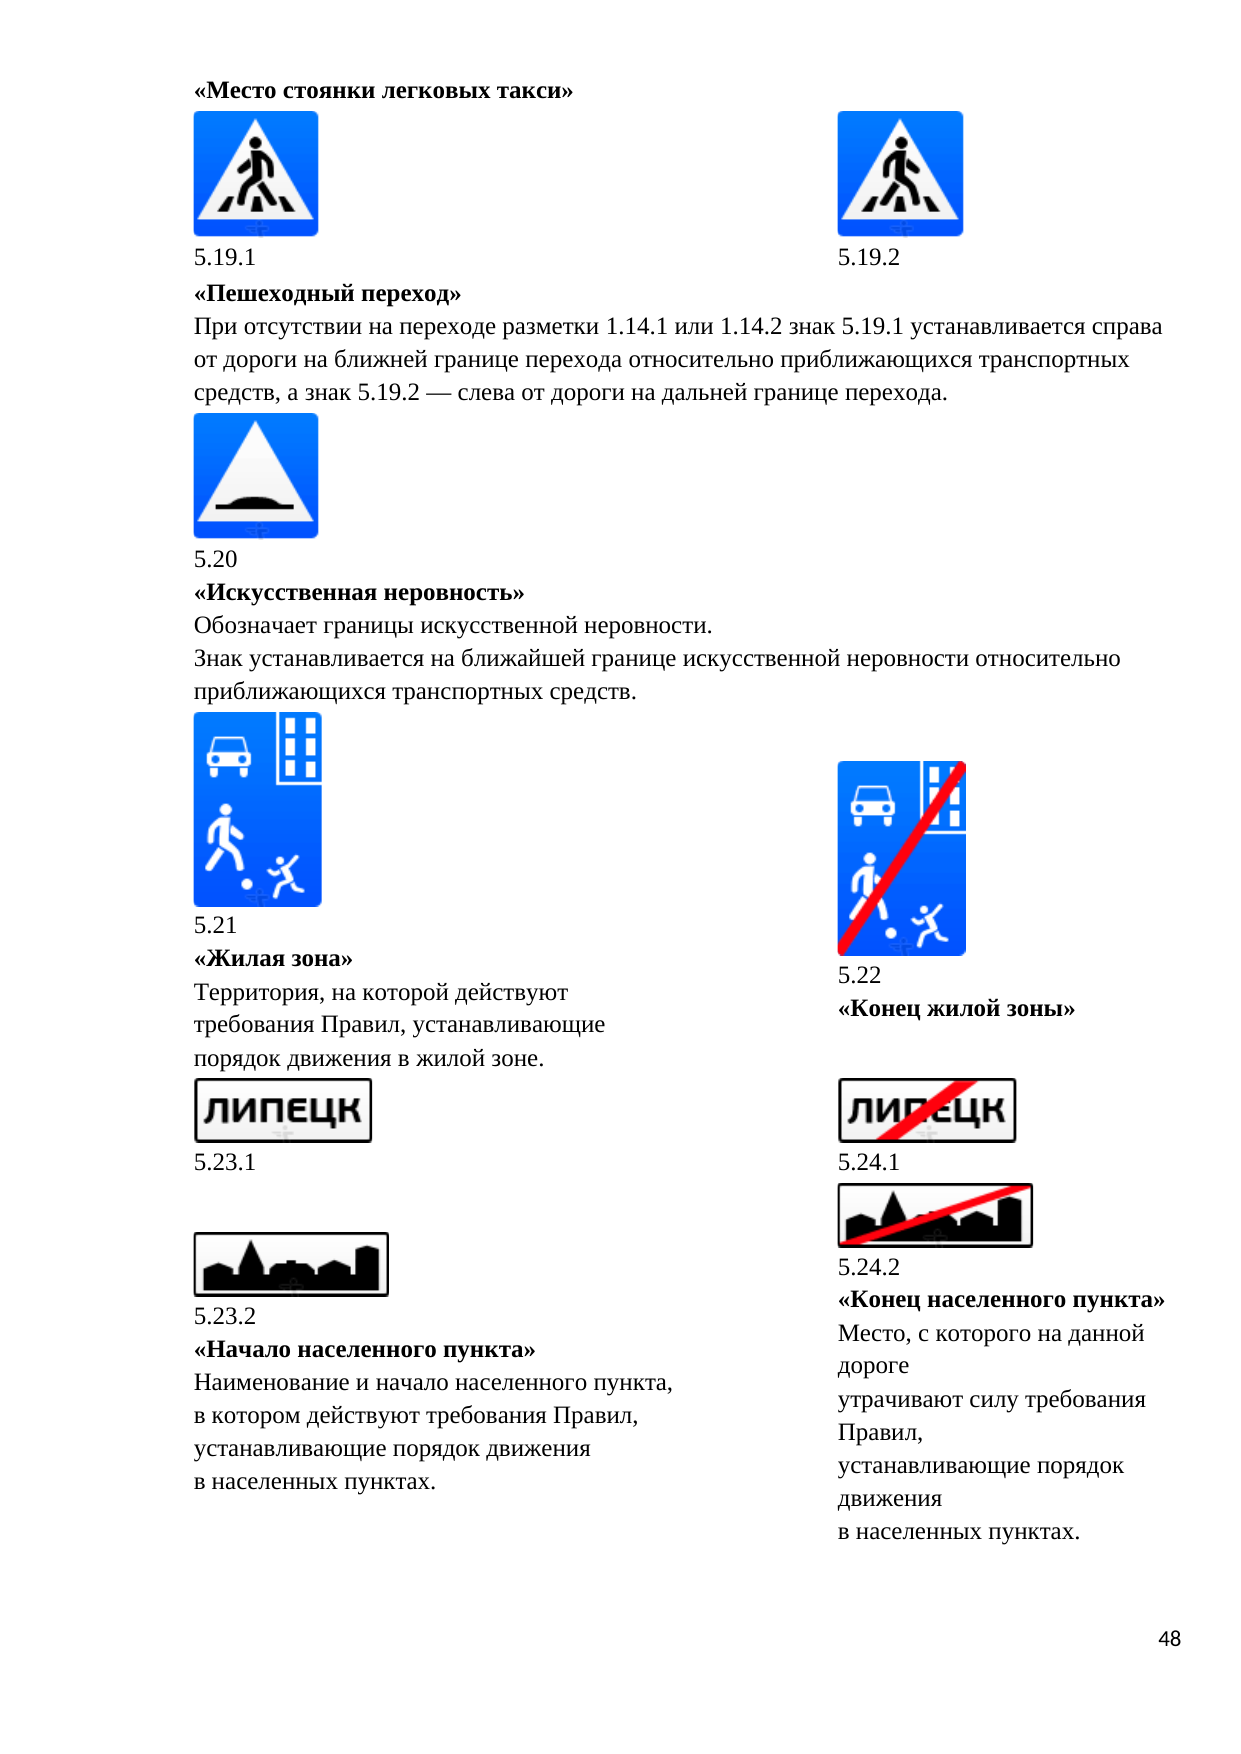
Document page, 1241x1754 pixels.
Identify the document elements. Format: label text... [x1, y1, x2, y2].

picture [193, 1232, 389, 1297]
picture [837, 111, 964, 238]
table_cell 5.19.1 [192, 110, 836, 277]
picture [837, 1078, 1017, 1143]
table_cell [192, 74, 1181, 110]
table_cell 5.24.1 [836, 1077, 1181, 1182]
table_cell 5.20 «Искусственная неровность» Обозначает границы искусственной неровности. Знак устанавливается на ближайшей границе искусственной неровности относительно приближающихся транспортных средств. [192, 412, 1181, 711]
picture [193, 413, 320, 540]
picture [837, 1183, 1034, 1248]
picture [193, 111, 320, 238]
table_cell «Пешеходный переход» При отсутствии на переходе разметки 1.14.1 или 1.14.2 знак 5.19.1 устанавливается справа от дороги на ближней границе перехода относительно приближающихся транспортных средств, а знак 5.19.2 — слева от дороги на дальней границе перехода. [192, 277, 1181, 412]
picture [193, 712, 322, 907]
table_cell 5.21 «Жилая зона» Территория, на которой действуют требования Правил, устанавливающие порядок движения в жилой зоне. [192, 711, 836, 1077]
table_cell 5.22 «Конец жилой зоны» [836, 711, 1181, 1077]
picture [193, 1078, 373, 1143]
table_cell 5.23.2 «Начало населенного пункта» Наименование и начало населенного пункта, в котором действуют требования Правил, устанавливающие порядок движения в населенных пунктах. [192, 1182, 836, 1550]
table_cell 5.23.1 [192, 1077, 836, 1182]
picture [837, 761, 966, 956]
table_cell 5.19.2 [836, 110, 1181, 277]
table_cell 5.24.2 «Конец населенного пункта» Место, с которого на данной дороге утрачивают силу требования Правил, устанавливающие порядок движения в населенных пунктах. [836, 1182, 1181, 1550]
